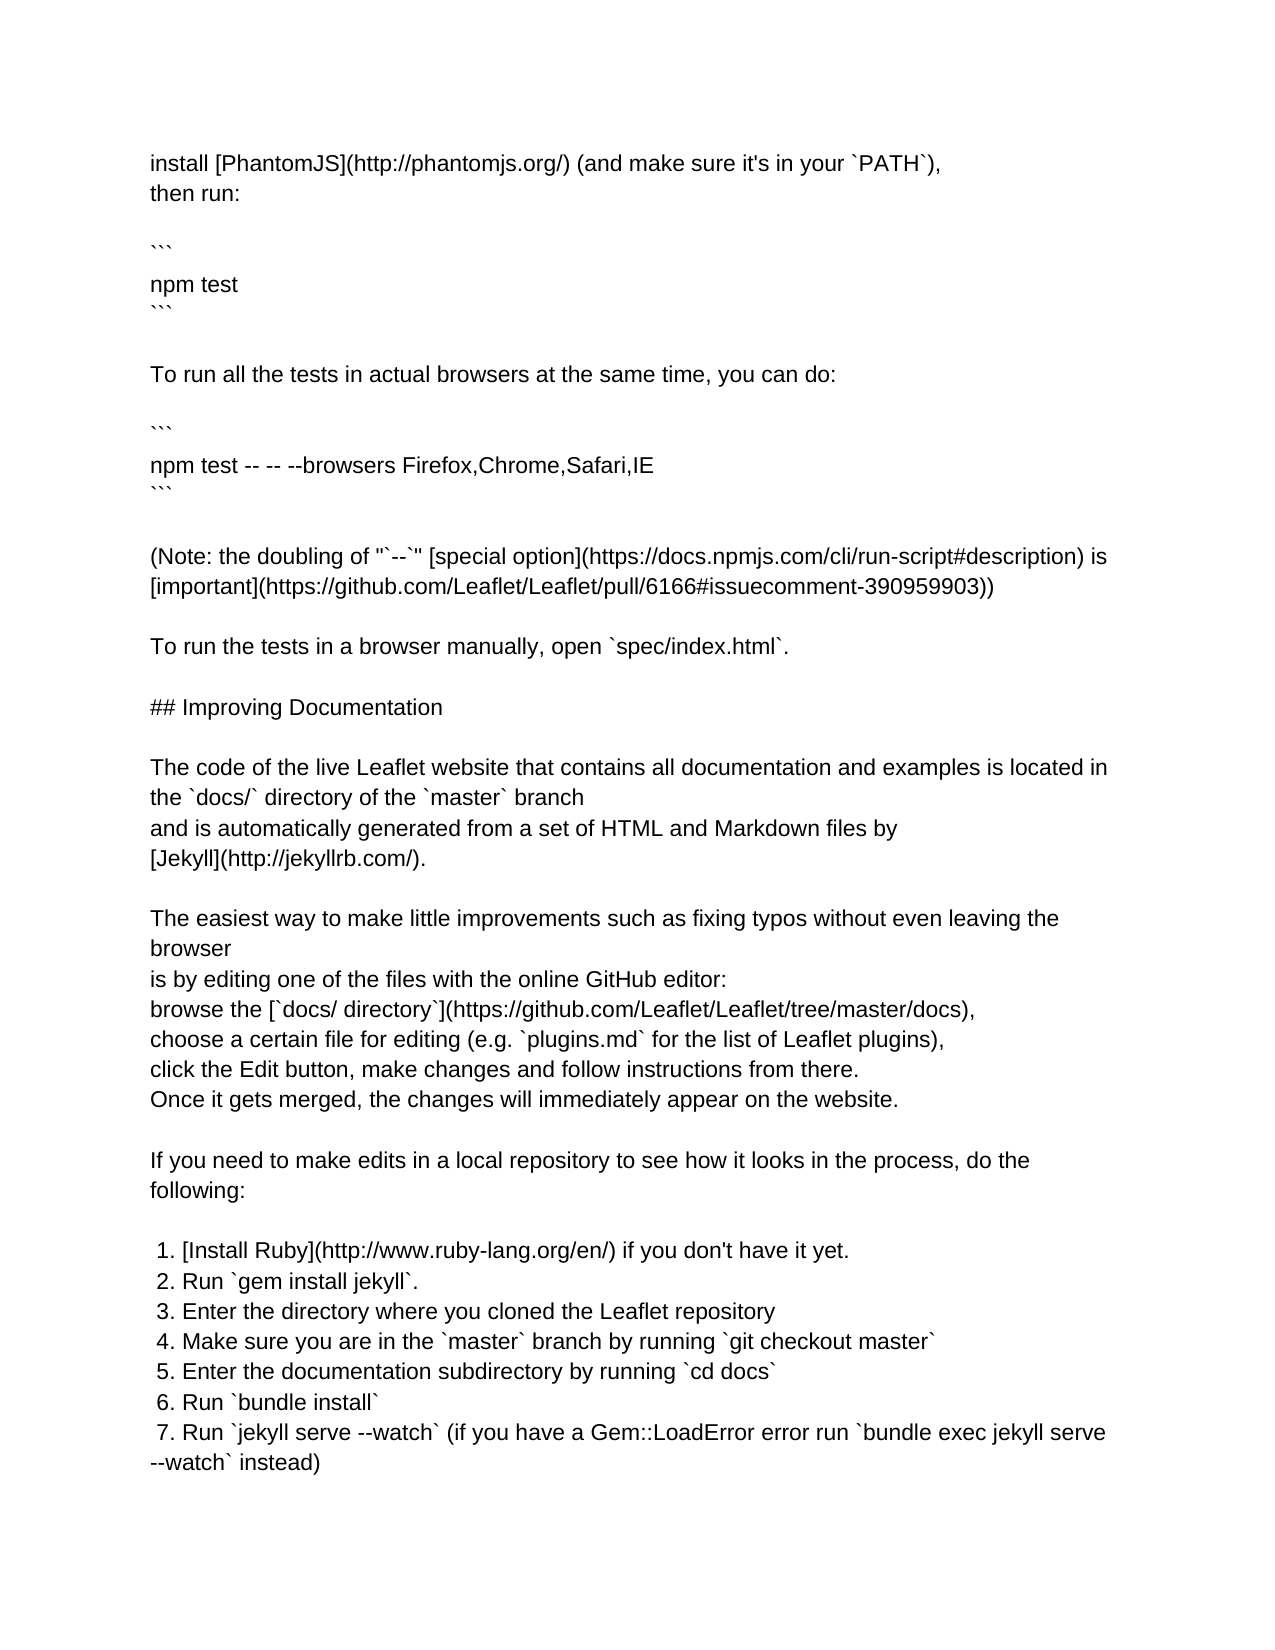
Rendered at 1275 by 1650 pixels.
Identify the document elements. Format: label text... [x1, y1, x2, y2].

text is by editing one of the files with the online GitHub editor: [150, 966, 1125, 992]
text The code of the live Leaflet website that contains all documentation and examples is located in the `docs/` directory of the `master` branch [150, 754, 1125, 811]
text ## Improving Documentation [150, 694, 1125, 720]
text ``` [150, 482, 1125, 509]
text 6. Run `bundle install` [150, 1388, 1125, 1415]
text 1. [Install Ruby](http://www.ruby-lang.org/en/) if you don't have it yet. [150, 1237, 1125, 1264]
text choose a certain file for editing (e.g. `plugins.md` for the list of Leaflet plugins), [150, 1026, 1125, 1052]
text install [PhantomJS](http://phantomjs.org/) (and make sure it's in your `PATH`), [150, 150, 1125, 176]
text 2. Run `gem install jekyll`. [150, 1268, 1125, 1294]
text The easiest way to make little improvements such as fixing typos without even leaving the browser [150, 905, 1125, 962]
text To run all the tests in actual browsers at the same time, you can do: [150, 361, 1125, 388]
text npm test -- -- --browsers Firefox,Chrome,Safari,IE [150, 452, 1125, 478]
text Once it gets merged, the changes will immediately appear on the website. [150, 1086, 1125, 1113]
text ``` [150, 241, 1125, 267]
text and is automatically generated from a set of HTML and Markdown files by [Jekyll](http://jekyllrb.com/). [150, 814, 1125, 871]
text (Note: the doubling of "`--`" [special option](https://docs.npmjs.com/cli/run-script#description) is [important](https://github.com/Leaflet/Leaflet/pull/6166#issuecomment-390959903)) [150, 543, 1125, 599]
text If you need to make edits in a local repository to see how it looks in the process, do the following: [150, 1147, 1125, 1203]
text 5. Enter the documentation subdirectory by running `cd docs` [150, 1358, 1125, 1385]
text npm test [150, 271, 1125, 297]
text 3. Enter the directory where you cloned the Leaflet repository [150, 1298, 1125, 1324]
text ``` [150, 301, 1125, 327]
text browse the [`docs/ directory`](https://github.com/Leaflet/Leaflet/tree/master/docs), [150, 996, 1125, 1022]
text 7. Run `jekyll serve --watch` (if you have a Gem::LoadError error run `bundle exec jekyll serve --watch` instead) [150, 1419, 1125, 1475]
text then run: [150, 180, 1125, 207]
text click the Edit button, make changes and follow instructions from there. [150, 1056, 1125, 1083]
text ``` [150, 422, 1125, 448]
text To run the tests in a browser manually, open `spec/index.html`. [150, 633, 1125, 660]
text 4. Make sure you are in the `master` branch by running `git checkout master` [150, 1328, 1125, 1354]
